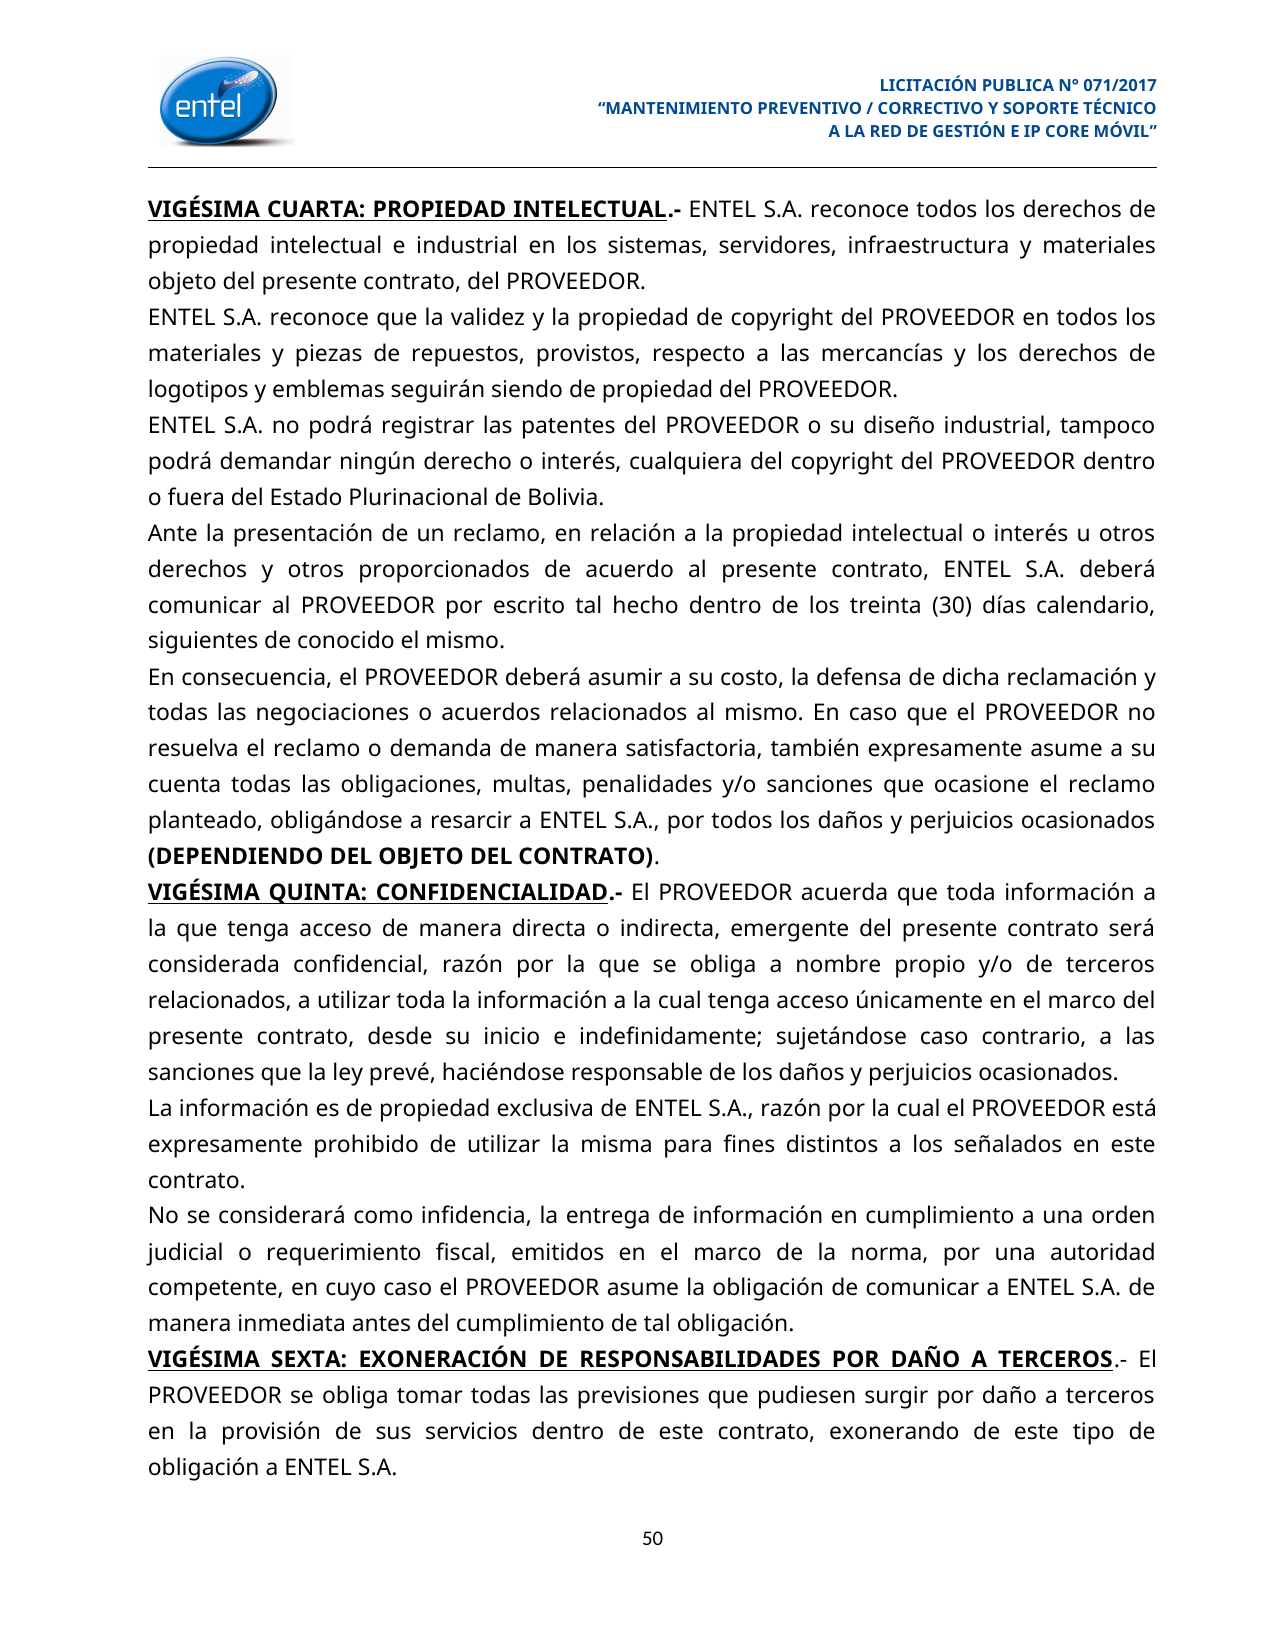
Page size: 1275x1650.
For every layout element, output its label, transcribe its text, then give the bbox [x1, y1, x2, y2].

text ENTEL S.A. no podrá registrar las patentes del PROVEEDOR o su diseño industrial, tampoco podrá demandar ningún derecho o interés, cualquiera del copyright del PROVEEDOR dentro o fuera del Estado Plurinacional de Bolivia. [148, 409, 1157, 512]
text Ante la presentación de un reclamo, en relación a la propiedad intelectual o interés u otros derechos y otros proporcionados de acuerdo al presente contrato, ENTEL S.A. deberá comunicar al PROVEEDOR por escrito tal hecho dentro de los treinta (30) días calendario, siguientes de conocido el mismo. [148, 517, 1157, 656]
text VIGÉSIMA QUINTA: CONFIDENCIALIDAD.- El PROVEEDOR acuerda que toda información a la que tenga acceso de manera directa o indirecta, emergente del presente contrato será considerada confidencial, razón por la que se obliga a nombre propio y/o de terceros relacionados, a utilizar toda la información a la cual tenga acceso únicamente en el marco del presente contrato, desde su inicio e indefinidamente; sujetándose caso contrario, a las sanciones que la ley prevé, haciéndose responsable de los daños y perjuicios ocasionados. [148, 876, 1157, 1087]
text La información es de propiedad exclusiva de ENTEL S.A., razón por la cual el PROVEEDOR está expresamente prohibido de utilizar la misma para fines distintos a los señalados en este contrato. [148, 1092, 1157, 1195]
text No se considerará como infidencia, la entrega de información en cumplimiento a una orden judicial o requerimiento fiscal, emitidos en el marco de la norma, por una autoridad competente, en cuyo caso el PROVEEDOR asume la obligación de comunicar a ENTEL S.A. de manera inmediata antes del cumplimiento de tal obligación. [148, 1199, 1157, 1338]
text ENTEL S.A. reconoce que la validez y la propiedad de copyright del PROVEEDOR en todos los materiales y piezas de repuestos, provistos, respecto a las mercancías y los derechos de logotipos y emblemas seguirán siendo de propiedad del PROVEEDOR. [148, 301, 1157, 404]
picture [159, 55, 295, 147]
text VIGÉSIMA CUARTA: PROPIEDAD INTELECTUAL.- ENTEL S.A. reconoce todos los derechos de propiedad intelectual e industrial en los sistemas, servidores, infraestructura y materiales objeto del presente contrato, del PROVEEDOR. [148, 193, 1157, 296]
text En consecuencia, el PROVEEDOR deberá asumir a su costo, la defensa de dicha reclamación y todas las negociaciones o acuerdos relacionados al mismo. En caso que el PROVEEDOR no resuelva el reclamo o demanda de manera satisfactoria, también expresamente asume a su cuenta todas las obligaciones, multas, penalidades y/o sanciones que ocasione el reclamo planteado, obligándose a resarcir a ENTEL S.A., por todos los daños y perjuicios ocasionados (DEPENDIENDO DEL OBJETO DEL CONTRATO). [148, 660, 1157, 871]
text VIGÉSIMA SEXTA: EXONERACIÓN DE RESPONSABILIDADES POR DAÑO A TERCEROS.- El PROVEEDOR se obliga tomar todas las previsiones que pudiesen surgir por daño a terceros en la provisión de sus servicios dentro de este contrato, exonerando de este tipo de obligación a ENTEL S.A. [148, 1343, 1157, 1482]
